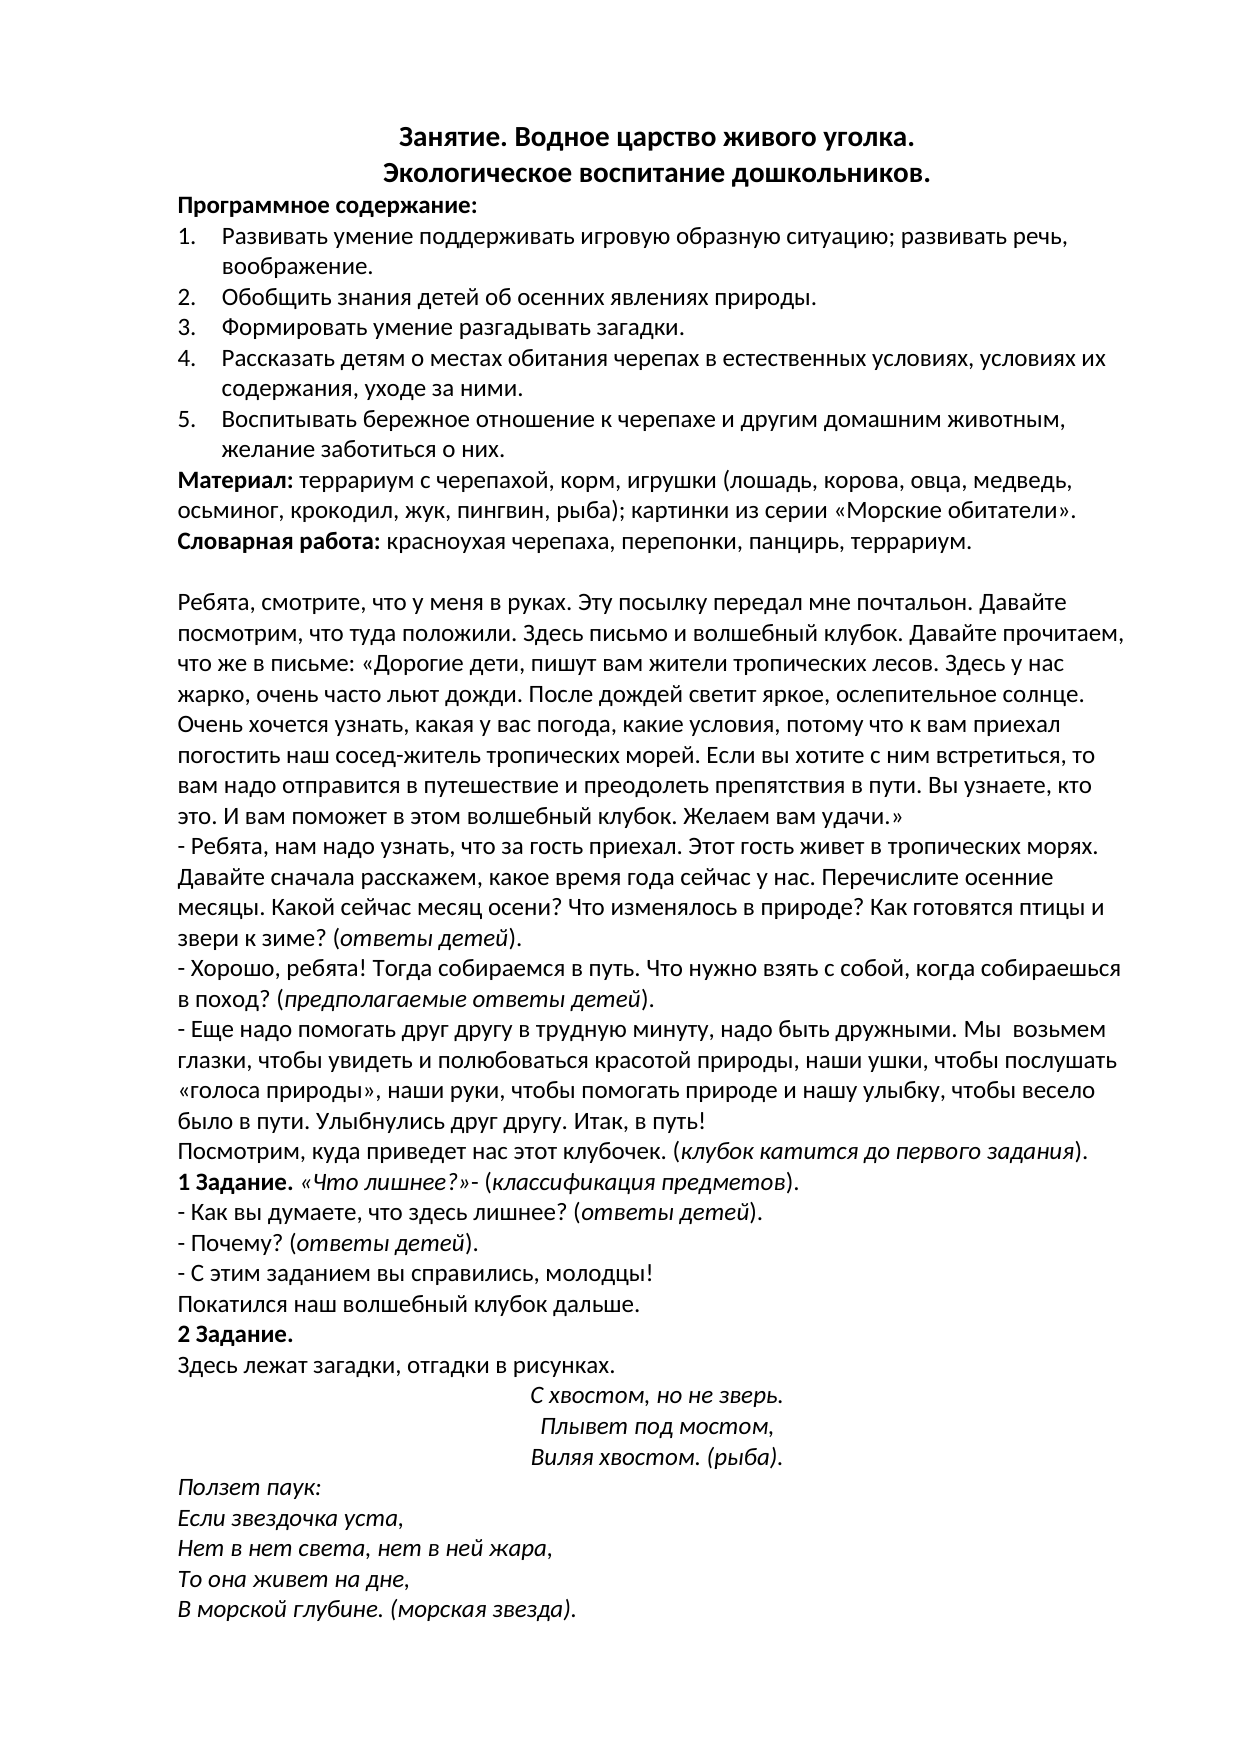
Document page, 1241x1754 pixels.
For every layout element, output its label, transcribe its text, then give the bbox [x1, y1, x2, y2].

text Материал: террариум с черепахой, корм, игрушки (лошадь, корова, овца, медведь, осьминог, крокодил, жук, пингвин, рыба); картинки из серии «Морские обитатели». [177, 464, 1137, 525]
text Экологическое воспитание дошкольников. [177, 154, 1137, 189]
text 2 Задание. [177, 1319, 1137, 1349]
list Рассказать детям о местах обитания черепах в естественных условиях, условиях их содержания, уходе за ними. [177, 342, 1137, 403]
text Посмотрим, куда приведет нас этот клубочек. (клубок катится до первого задания). [177, 1136, 1137, 1166]
text - Еще надо помогать друг другу в трудную минуту, надо быть дружными. Мы возьмем глазки, чтобы увидеть и полюбоваться красотой природы, наши ушки, чтобы послушать «голоса природы», наши руки, чтобы помогать природе и нашу улыбку, чтобы весело было в пути. Улыбнулись друг другу. Итак, в путь! [177, 1013, 1137, 1136]
text Плывет под мостом, [177, 1410, 1137, 1441]
text Программное содержание: [177, 189, 1137, 220]
text Здесь лежат загадки, отгадки в рисунках. [177, 1349, 1137, 1380]
text - Как вы думаете, что здесь лишнее? (ответы детей). [177, 1197, 1137, 1227]
list Воспитывать бережное отношение к черепахе и другим домашним животным, желание заботиться о них. [177, 403, 1137, 464]
text - Хорошо, ребята! Тогда собираемся в путь. Что нужно взять с собой, когда собираешься в поход? (предполагаемые ответы детей). [177, 952, 1137, 1013]
text - Почему? (ответы детей). [177, 1227, 1137, 1258]
text С хвостом, но не зверь. [177, 1380, 1137, 1410]
text Если звездочка уста, [177, 1502, 1137, 1532]
text Словарная работа: красноухая черепаха, перепонки, панцирь, террариум. [177, 525, 1137, 556]
text - С этим заданием вы справились, молодцы! [177, 1258, 1137, 1288]
text Ползет паук: [177, 1471, 1137, 1502]
text Покатился наш волшебный клубок дальше. [177, 1288, 1137, 1319]
list Развивать умение поддерживать игровую образную ситуацию; развивать речь, воображение. [177, 220, 1137, 281]
list Формировать умение разгадывать загадки. [177, 311, 1137, 342]
text 1 Задание. «Что лишнее?»- (классификация предметов). [177, 1166, 1137, 1197]
text Занятие. Водное царство живого уголка. [177, 118, 1137, 154]
text В морской глубине. (морская звезда). [177, 1593, 1137, 1624]
list Обобщить знания детей об осенних явлениях природы. [177, 281, 1137, 311]
text - Ребята, нам надо узнать, что за гость приехал. Этот гость живет в тропических морях. Давайте сначала расскажем, какое время года сейчас у нас. Перечислите осенние месяцы. Какой сейчас месяц осени? Что изменялось в природе? Как готовятся птицы и звери к зиме? (ответы детей). [177, 830, 1137, 952]
text То она живет на дне, [177, 1563, 1137, 1593]
text Нет в нет света, нет в ней жара, [177, 1532, 1137, 1563]
text Виляя хвостом. (рыба). [177, 1441, 1137, 1471]
text Ребята, смотрите, что у меня в руках. Эту посылку передал мне почтальон. Давайте посмотрим, что туда положили. Здесь письмо и волшебный клубок. Давайте прочитаем, что же в письме: «Дорогие дети, пишут вам жители тропических лесов. Здесь у нас жарко, очень часто льют дожди. После дождей светит яркое, ослепительное солнце. Очень хочется узнать, какая у вас погода, какие условия, потому что к вам приехал погостить наш сосед-житель тропических морей. Если вы хотите с ним встретиться, то вам надо отправится в путешествие и преодолеть препятствия в пути. Вы узнаете, кто это. И вам поможет в этом волшебный клубок. Желаем вам удачи.» [177, 586, 1137, 830]
